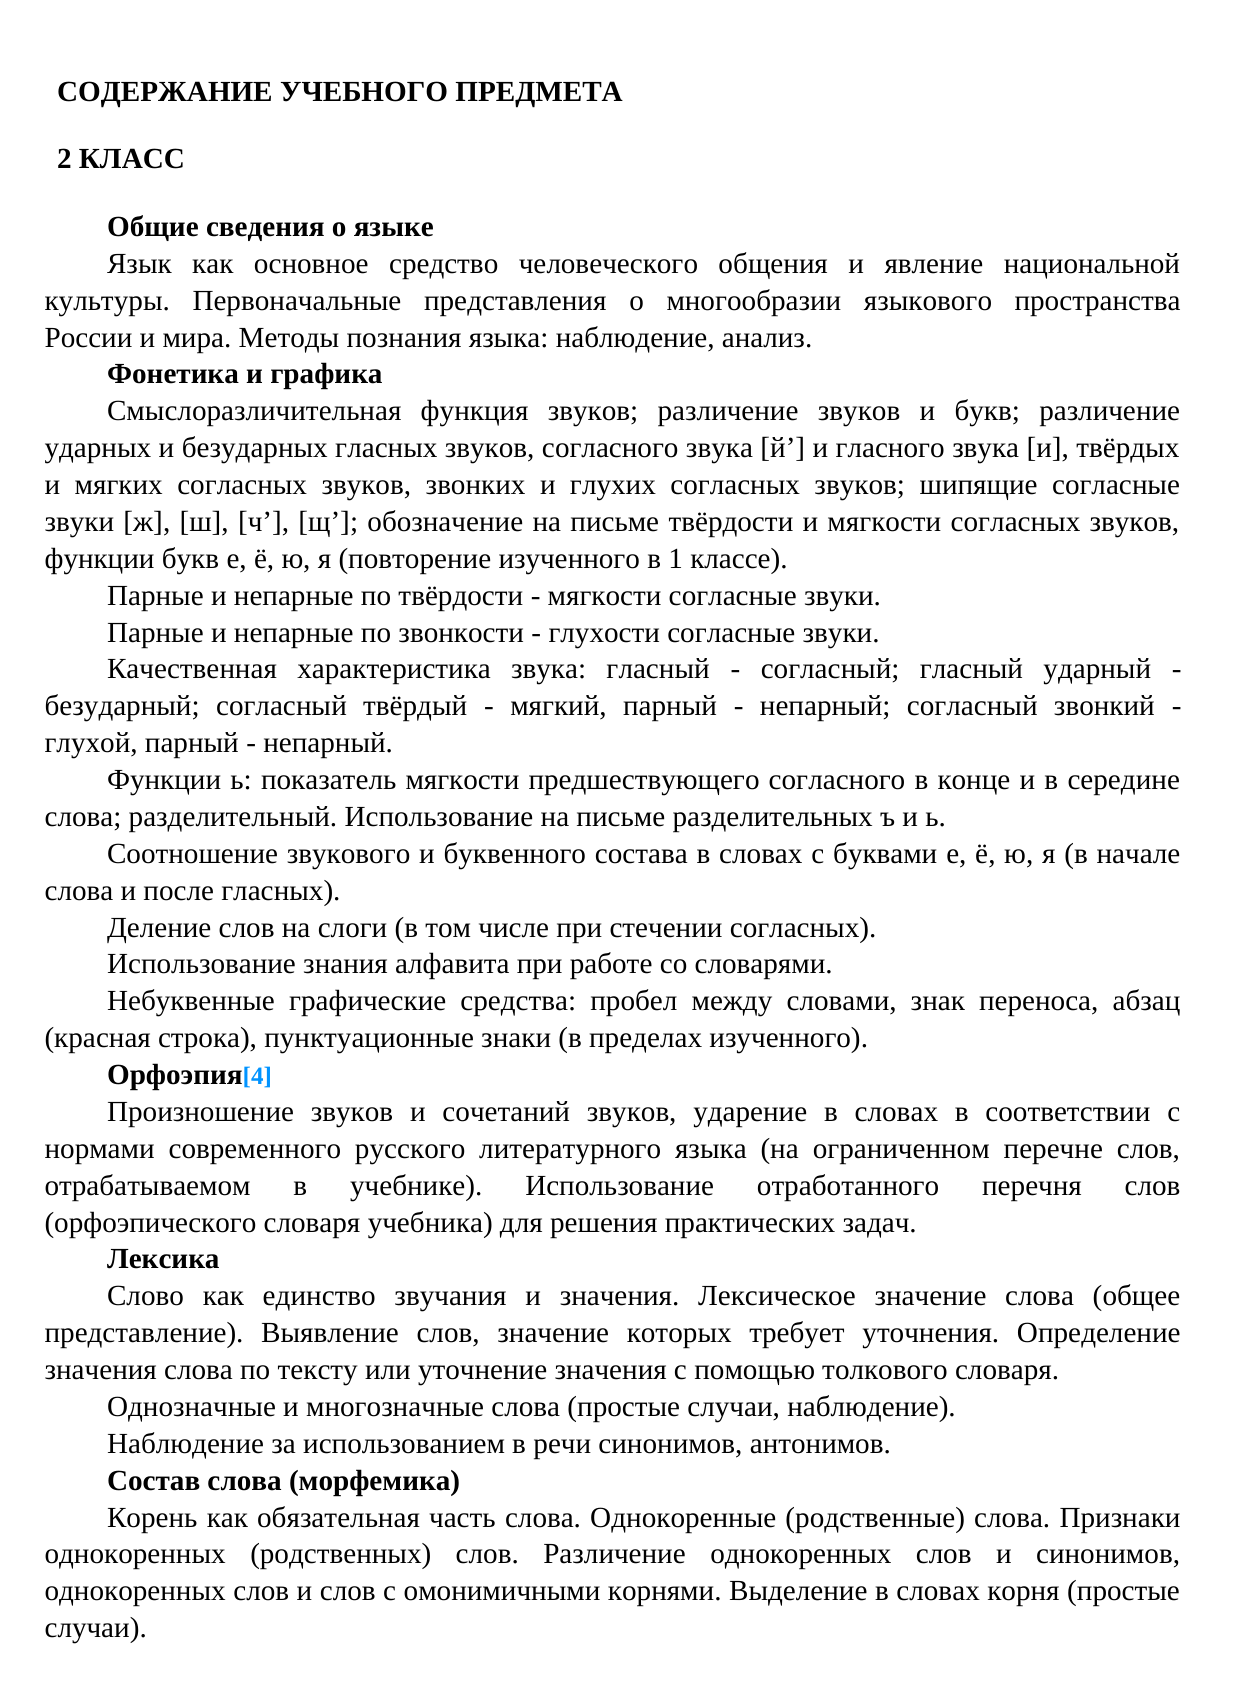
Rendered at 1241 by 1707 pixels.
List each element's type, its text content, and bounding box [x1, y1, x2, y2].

text СОДЕРЖАНИЕ УЧЕБНОГО ПРЕДМЕТА [57, 74, 1181, 107]
text Однозначные и многозначные слова (простые случаи, наблюдение). [44, 1389, 1181, 1423]
text Небуквенные графические средства: пробел между словами, знак переноса, абзац (красная строка), пунктуационные знаки (в пределах изученного). [44, 983, 1181, 1054]
text Смыслоразличительная функция звуков; различение звуков и букв; различение ударных и безударных гласных звуков, согласного звука [й’] и гласного звука [и], твёрдых и мягких согласных звуков, звонких и глухих согласных звуков; шипящие согласные звуки [ж], [ш], [ч’], [щ’]; обозначение на письме твёрдости и мягкости согласных звуков, функции букв е, ё, ю, я (повторение изученного в 1 классе). [44, 393, 1181, 574]
text Слово как единство звучания и значения. Лексическое значение слова (общее представление). Выявление слов, значение которых требует уточнения. Определение значения слова по тексту или уточнение значения с помощью толкового словаря. [44, 1278, 1181, 1386]
text Орфоэпия[4] [44, 1057, 1181, 1091]
text Парные и непарные по звонкости ‑ глухости согласные звуки. [44, 615, 1181, 648]
text 2 КЛАСС [57, 141, 1181, 175]
text Использование знания алфавита при работе со словарями. [44, 947, 1181, 980]
text Лексика [44, 1242, 1181, 1275]
text Корень как обязательная часть слова. Однокоренные (родственные) слова. Признаки однокоренных (родственных) слов. Различение однокоренных слов и синонимов, однокоренных слов и слов с омонимичными корнями. Выделение в словах корня (простые случаи). [44, 1500, 1181, 1644]
text Произношение звуков и сочетаний звуков, ударение в словах в соответствии с нормами современного русского литературного языка (на ограниченном перечне слов, отрабатываемом в учебнике). Использование отработанного перечня слов (орфоэпического словаря учебника) для решения практических задач. [44, 1094, 1181, 1238]
text Общие сведения о языке [44, 209, 1181, 243]
text Состав слова (морфемика) [44, 1463, 1181, 1496]
text Фонетика и графика [44, 357, 1181, 390]
text Наблюдение за использованием в речи синонимов, антонимов. [44, 1426, 1181, 1459]
text Язык как основное средство человеческого общения и явление национальной культуры. Первоначальные представления о многообразии языкового пространства России и мира. Методы познания языка: наблюдение, анализ. [44, 246, 1181, 353]
text Качественная характеристика звука: гласный ‑ согласный; гласный ударный ‑ безударный; согласный твёрдый ‑ мягкий, парный ‑ непарный; согласный звонкий ‑ глухой, парный ‑ непарный. [44, 652, 1181, 759]
text Соотношение звукового и буквенного состава в словах с буквами е, ё, ю, я (в начале слова и после гласных). [44, 836, 1181, 906]
text Функции ь: показатель мягкости предшествующего согласного в конце и в середине слова; разделительный. Использование на письме разделительных ъ и ь. [44, 762, 1181, 833]
text Деление слов на слоги (в том числе при стечении согласных). [44, 910, 1181, 943]
text Парные и непарные по твёрдости ‑ мягкости согласные звуки. [44, 578, 1181, 611]
